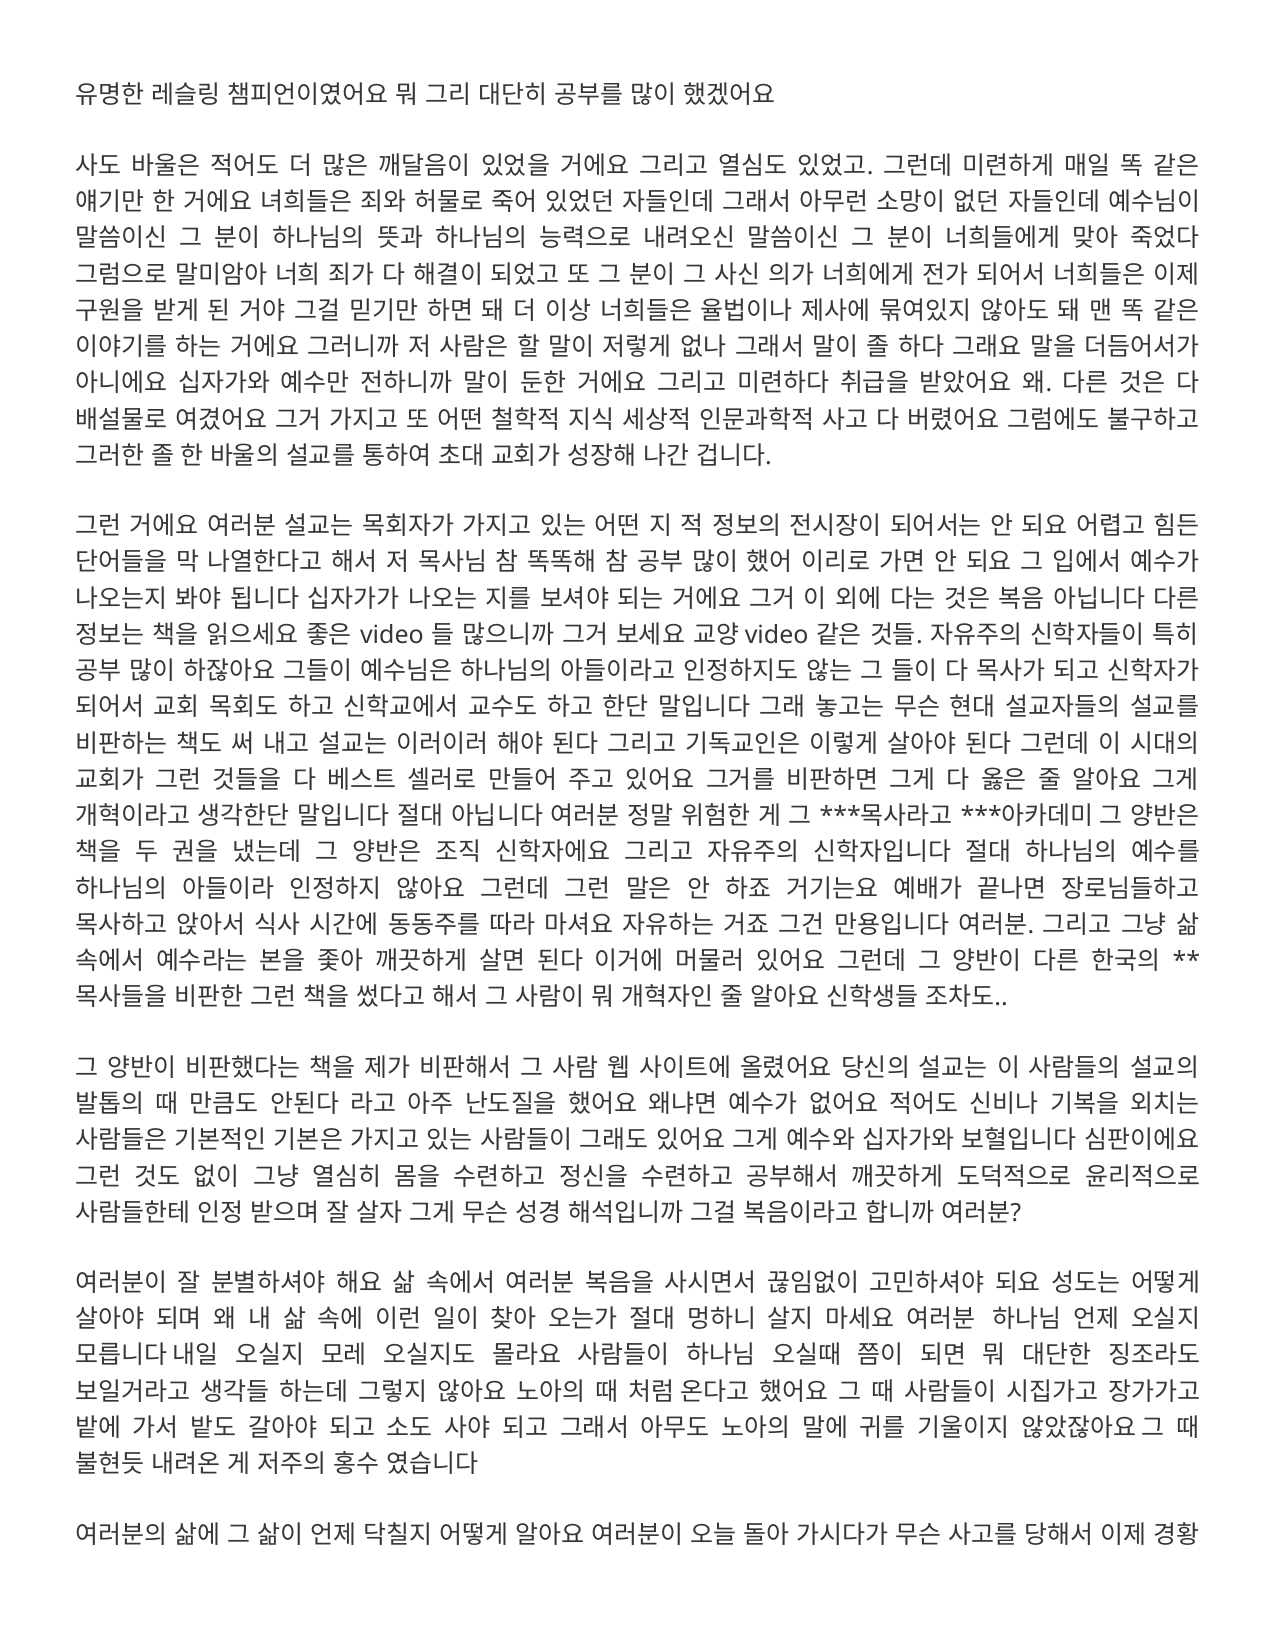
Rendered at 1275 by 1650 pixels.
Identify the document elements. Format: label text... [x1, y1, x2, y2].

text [75, 75, 1200, 111]
text 사도 바울은 적어도 더 많은 깨달음이 있었을 거에요 그리고 열심도 있었고. 그런데 미련하게 매일 똑 같은 얘기만 한 거에요 녀희들은 죄와 허물로 죽어 있었던 자들인데 그래서 아무런 소망이 없던 자들인데 예수님이 말씀이신 그 분이 하나님의 뜻과 하나님의 능력으로 내려오신 말씀이신 그 분이 너희들에게 맞아 죽었다 그럼으로 말미암아 너희 죄가 다 해결이 되었고 또 그 분이 그 사신 의가 너희에게 전가 되어서 너희들은 이제 구원을 받게 된 거야 그걸 믿기만 하면 돼 더 이상 너희들은 율법이나 제사에 묶여있지 않아도 돼 맨 똑 같은 이야기를 하는 거에요 그러니까 저 사람은 할 말이 저렇게 없나 그래서 말이 졸 하다 그래요 말을 더듬어서가 아니에요 십자가와 예수만 전하니까 말이 둔한 거에요 그리고 미련하다 취급을 받았어요 왜. 다른 것은 다 배설물로 여겼어요 그거 가지고 또 어떤 철학적 지식 세상적 인문과학적 사고 다 버렸어요 그럼에도 불구하고 그러한 졸 한 바울의 설교를 통하여 초대 교회가 성장해 나간 겁니다. [75, 145, 1200, 472]
text 여러분이 잘 분별하셔야 해요 삶 속에서 여러분 복음을 사시면서 끊임없이 고민하셔야 되요 성도는 어떻게 살아야 되며 왜 내 삶 속에 이런 일이 찾아 오는가 절대 멍하니 살지 마세요 여러분 하나님 언제 오실지 모릅니다 내일 오실지 모레 오실지도 몰라요 사람들이 하나님 오실때 쯤이 되면 뭐 대단한 징조라도 보일거라고 생각들 하는데 그렇지 않아요 노아의 때 처럼 온다고 했어요 그 때 사람들이 시집가고 장가가고 밭에 가서 밭도 갈아야 되고 소도 사야 되고 그래서 아무도 노아의 말에 귀를 기울이지 않았잖아요 그 때 불현듯 내려온 게 저주의 홍수 였습니다 [75, 1262, 1200, 1480]
text 그런 거에요 여러분 설교는 목회자가 가지고 있는 어떤 지 적 정보의 전시장이 되어서는 안 되요 어렵고 힘든 단어들을 막 나열한다고 해서 저 목사님 참 똑똑해 참 공부 많이 했어 이리로 가면 안 되요 그 입에서 예수가 나오는지 봐야 됩니다 십자가가 나오는 지를 보셔야 되는 거에요 그거 이 외에 다는 것은 복음 아닙니다 다른 정보는 책을 읽으세요 좋은 video 들 많으니까 그거 보세요 교양 video 같은 것들. 자유주의 신학자들이 특히 공부 많이 하잖아요 그들이 예수님은 하나님의 아들이라고 인정하지도 않는 그 들이 다 목사가 되고 신학자가 되어서 교회 목회도 하고 신학교에서 교수도 하고 한단 말입니다 그래 놓고는 무슨 현대 설교자들의 설교를 비판하는 책도 써 내고 설교는 이러이러 해야 된다 그리고 기독교인은 이렇게 살아야 된다 그런데 이 시대의 교회가 그런 것들을 다 베스트 셀러로 만들어 주고 있어요 그거를 비판하면 그게 다 옳은 줄 알아요 그게 개혁이라고 생각한단 말입니다 절대 아닙니다 여러분 정말 위험한 게 그 ***목사라고 ***아카데미 그 양반은 책을 두 권을 냈는데 그 양반은 조직 신학자에요 그리고 자유주의 신학자입니다 절대 하나님의 예수를 하나님의 아들이라 인정하지 않아요 그런데 그런 말은 안 하죠 거기는요 예배가 끝나면 장로님들하고 목사하고 앉아서 식사 시간에 동동주를 따라 마셔요 자유하는 거죠 그건 만용입니다 여러분. 그리고 그냥 삶 속에서 예수라는 본을 좇아 깨끗하게 살면 된다 이거에 머물러 있어요 그런데 그 양반이 다른 한국의 ** 목사들을 비판한 그런 책을 썼다고 해서 그 사람이 뭐 개혁자인 줄 알아요 신학생들 조차도.. [75, 506, 1200, 1013]
text 그 양반이 비판했다는 책을 제가 비판해서 그 사람 웹 사이트에 올렸어요 당신의 설교는 이 사람들의 설교의 발톱의 때 만큼도 안된다 라고 아주 난도질을 했어요 왜냐면 예수가 없어요 적어도 신비나 기복을 외치는 사람들은 기본적인 기본은 가지고 있는 사람들이 그래도 있어요 그게 예수와 십자가와 보혈입니다 심판이에요 그런 것도 없이 그냥 열심히 몸을 수련하고 정신을 수련하고 공부해서 깨끗하게 도덕적으로 윤리적으로 사람들한테 인정 받으며 잘 살자 그게 무슨 성경 해석입니까 그걸 복음이라고 합니까 여러분? [75, 1047, 1200, 1228]
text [75, 1514, 1200, 1550]
